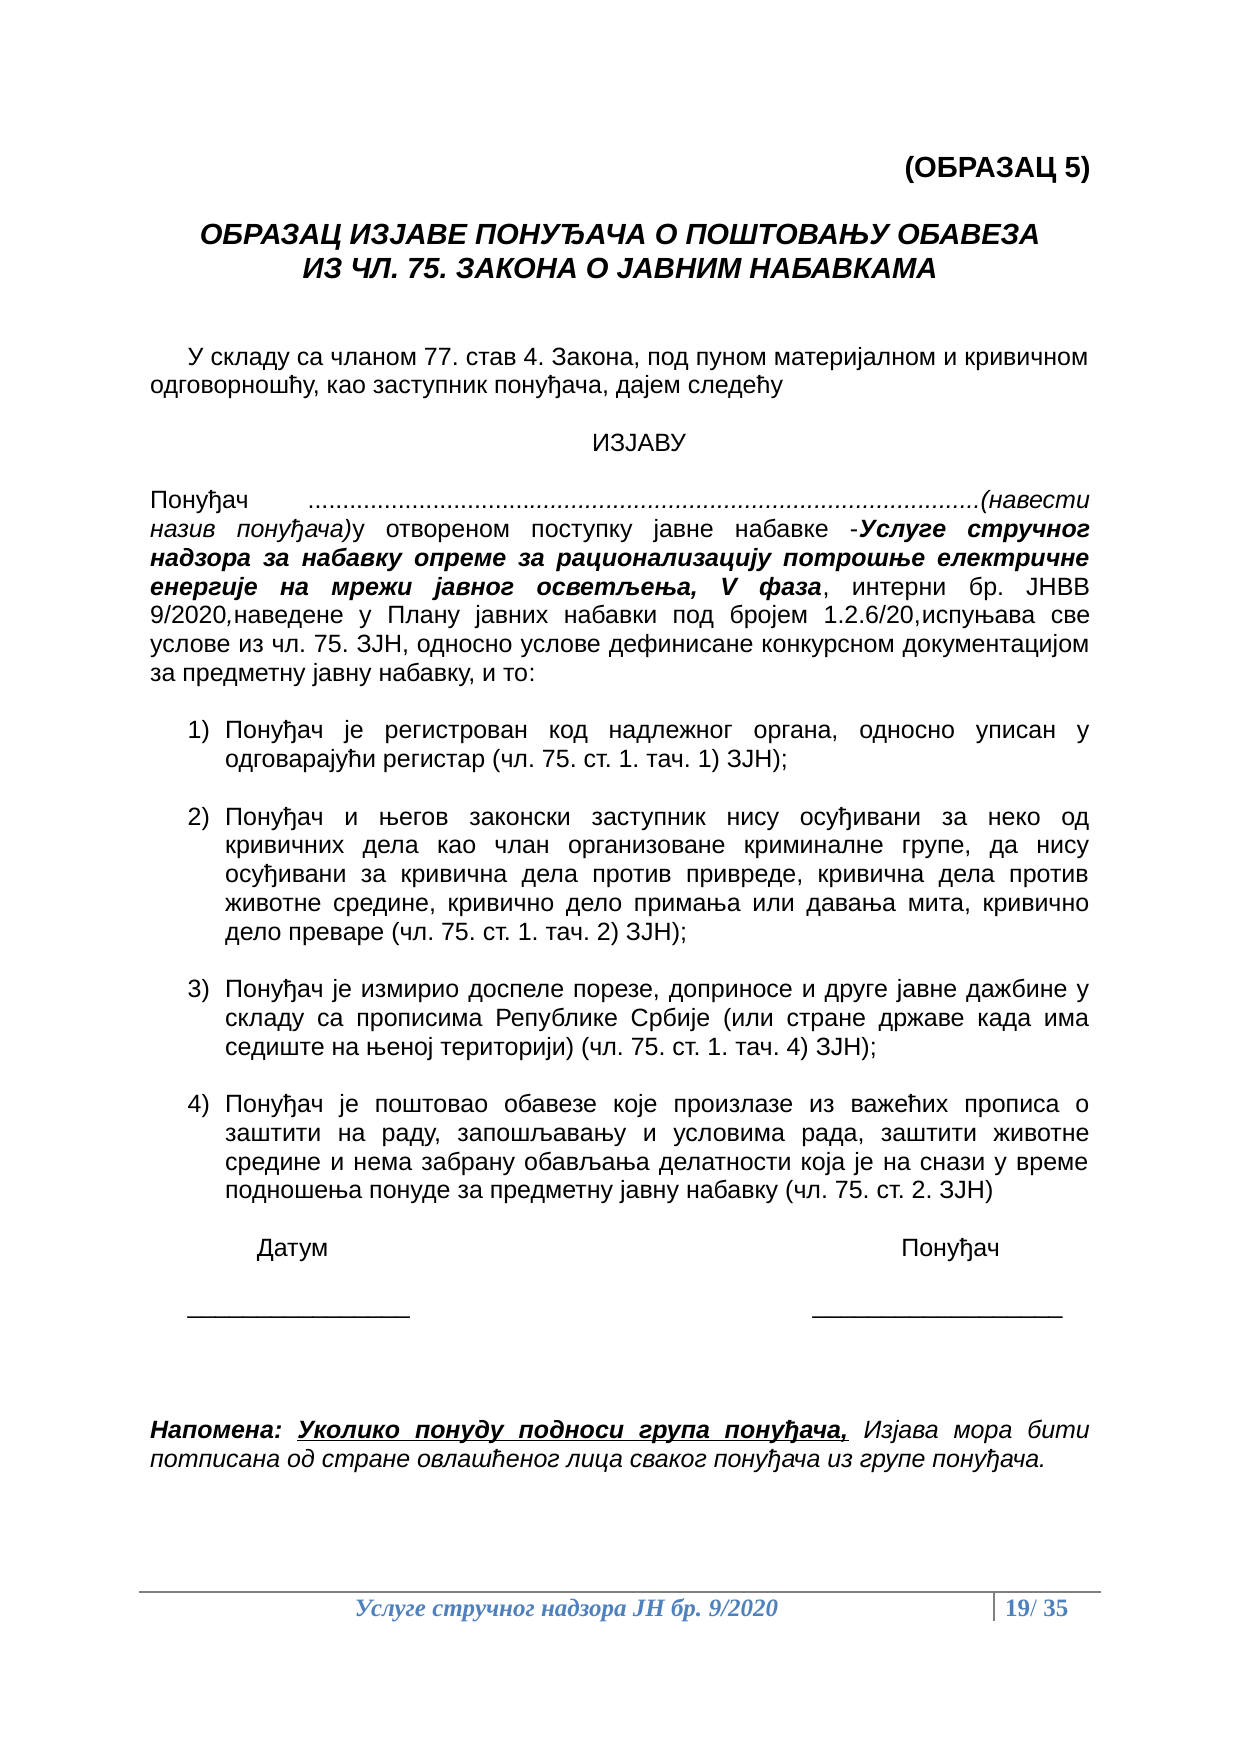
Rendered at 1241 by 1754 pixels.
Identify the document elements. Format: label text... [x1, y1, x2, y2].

text (ОБРАЗАЦ 5) [150, 150, 1090, 183]
text Понуђач .................................................................................................(навести назив понуђача)у отвореном поступку јавне набавке -Услуге стручног надзора за набавку опреме за рационализацију потрошње електричне енергије на мрежи јавног осветљења, V фаза, интерни бр. ЈНВВ 9/2020,наведене у Плану јавних набавки под бројем 1.2.6/20,испуњава све услове из чл. 75. ЗЈН, односно услове дефинисане конкурсном документацијом за предметну јавну набавку, и то: [150, 485, 1090, 687]
text ОБРАЗАЦ ИЗЈАВЕ ПОНУЂАЧА О ПОШТОВАЊУ ОБАВЕЗА [150, 217, 1090, 251]
text У складу са чланом 77. став 4. Закона, под пуном материјалном и кривичном одговорношћу, као заступник понуђача, дајем следећу [150, 342, 1090, 399]
text Датум Понуђач [187, 1233, 1090, 1262]
list Понуђач је измирио доспеле порезе, доприносе и друге јавне дажбине у складу са прописима Републике Србије (или стране државе када има седиште на њеној територији) (чл. 75. ст. 1. тач. 4) ЗЈН); [187, 974, 1090, 1060]
text ________________ __________________ [187, 1290, 1090, 1319]
text Напомена: Уколико понуду подноси група понуђача, Изјава мора бити потписана од стране овлашћеног лица сваког понуђача из групе понуђача. [150, 1415, 1090, 1472]
list Понуђач је регистрован код надлежног органа, односно уписан у одговарајући регистар (чл. 75. ст. 1. тач. 1) ЗЈН); [187, 715, 1090, 773]
text ИЗЈАВУ [187, 428, 1090, 457]
list Понуђач и његов законски заступник нису осуђивани за неко од кривичних дела као члан организоване криминалне групе, да нису осуђивани за кривична дела против привреде, кривична дела против животне средине, кривично дело примања или давања мита, кривично дело преваре (чл. 75. ст. 1. тач. 2) ЗЈН); [187, 802, 1090, 945]
list Понуђач је поштовао обавезе које произлазе из важећих прописа о заштити на раду, запошљавању и условима рада, заштити животне средине и нема забрану обављања делатности која је на снази у време подношења понуде за предметну јавну набавку (чл. 75. ст. 2. ЗЈН) [187, 1089, 1090, 1204]
text ИЗ ЧЛ. 75. ЗАКОНА О ЈАВНИМ НАБАВКАМА [150, 251, 1090, 284]
